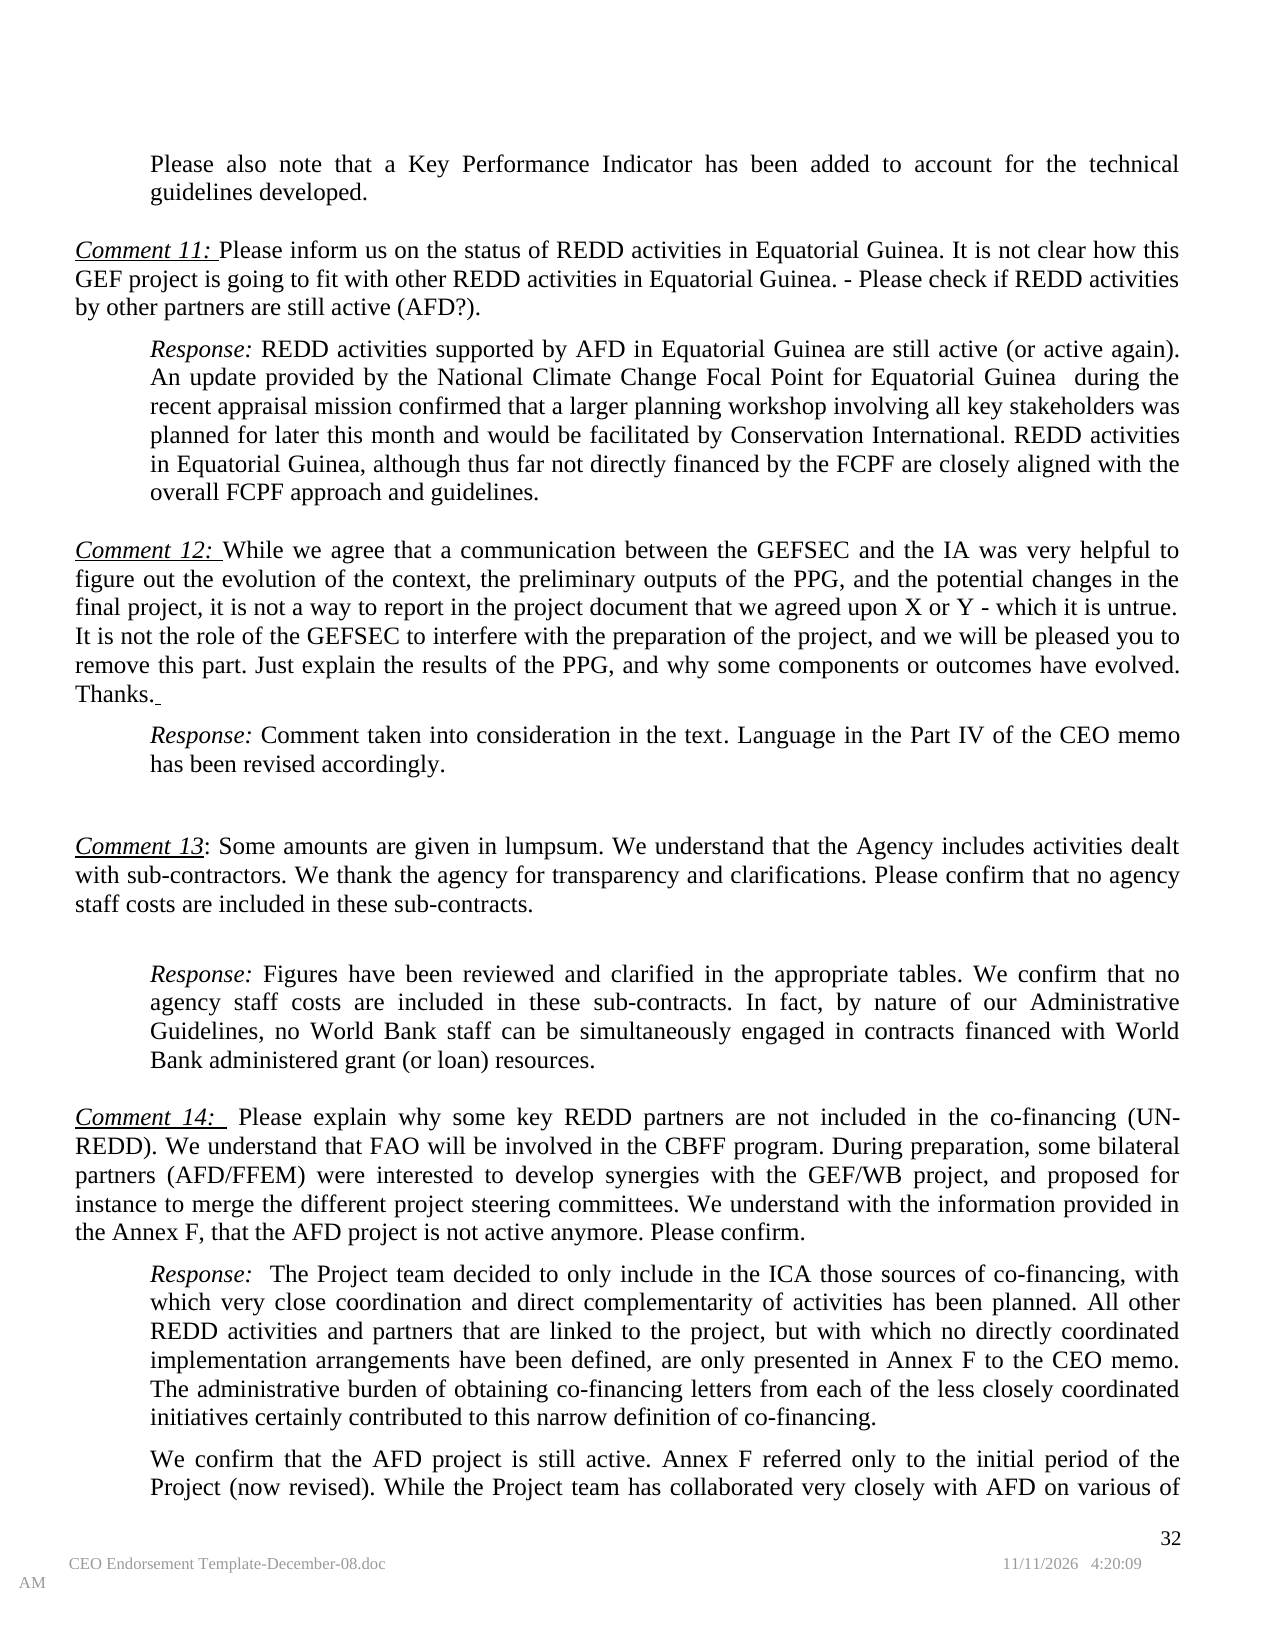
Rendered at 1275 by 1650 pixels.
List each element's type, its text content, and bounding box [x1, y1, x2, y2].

text Comment 14: Please explain why some key REDD partners are not included in the co-financing (UN-REDD). We understand that FAO will be involved in the CBFF program. During preparation, some bilateral partners (AFD/FFEM) were interested to develop synergies with the GEF/WB project, and proposed for instance to merge the different project steering committees. We understand with the information provided in the Annex F, that the AFD project is not active anymore. Please confirm. [75, 1102, 1181, 1246]
text Please also note that a Key Performance Indicator has been added to account for the technical guidelines developed. [150, 149, 1181, 206]
text Comment 13: Some amounts are given in lumpsum. We understand that the Agency includes activities dealt with sub-contractors. We thank the agency for transparency and clarifications. Please confirm that no agency staff costs are included in these sub-contracts. [75, 831, 1181, 917]
text Comment 12: While we agree that a communication between the GEFSEC and the IA was very helpful to figure out the evolution of the context, the preliminary outputs of the PPG, and the potential changes in the final project, it is not a way to report in the project document that we agreed upon X or Y - which it is untrue. It is not the role of the GEFSEC to interfere with the preparation of the project, and we will be pleased you to remove this part. Just explain the results of the PPG, and why some components or outcomes have evolved. Thanks. [75, 535, 1181, 707]
text Response: Comment taken into consideration in the text. Language in the Part IV of the CEO memo has been revised accordingly. [150, 720, 1181, 777]
text Response: The Project team decided to only include in the ICA those sources of co-financing, with which very close coordination and direct complementarity of activities has been planned. All other REDD activities and partners that are linked to the project, but with which no directly coordinated implementation arrangements have been defined, are only presented in Annex F to the CEO memo. The administrative burden of obtaining co-financing letters from each of the less closely coordinated initiatives certainly contributed to this narrow definition of co-financing. [150, 1259, 1181, 1431]
text Comment 11: Please inform us on the status of REDD activities in Equatorial Guinea. It is not clear how this GEF project is going to fit with other REDD activities in Equatorial Guinea. - Please check if REDD activities by other partners are still active (AFD?). [75, 235, 1181, 321]
text Response: Figures have been reviewed and clarified in the appropriate tables. We confirm that no agency staff costs are included in these sub-contracts. In fact, by nature of our Administrative Guidelines, no World Bank staff can be simultaneously engaged in contracts financed with World Bank administered grant (or loan) resources. [150, 959, 1181, 1074]
text Response: REDD activities supported by AFD in Equatorial Guinea are still active (or active again). An update provided by the National Climate Change Focal Point for Equatorial Guinea during the recent appraisal mission confirmed that a larger planning workshop involving all key stakeholders was planned for later this month and would be facilitated by Conservation International. REDD activities in Equatorial Guinea, although thus far not directly financed by the FCPF are closely aligned with the overall FCPF approach and guidelines. [150, 334, 1181, 506]
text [150, 1444, 1181, 1501]
